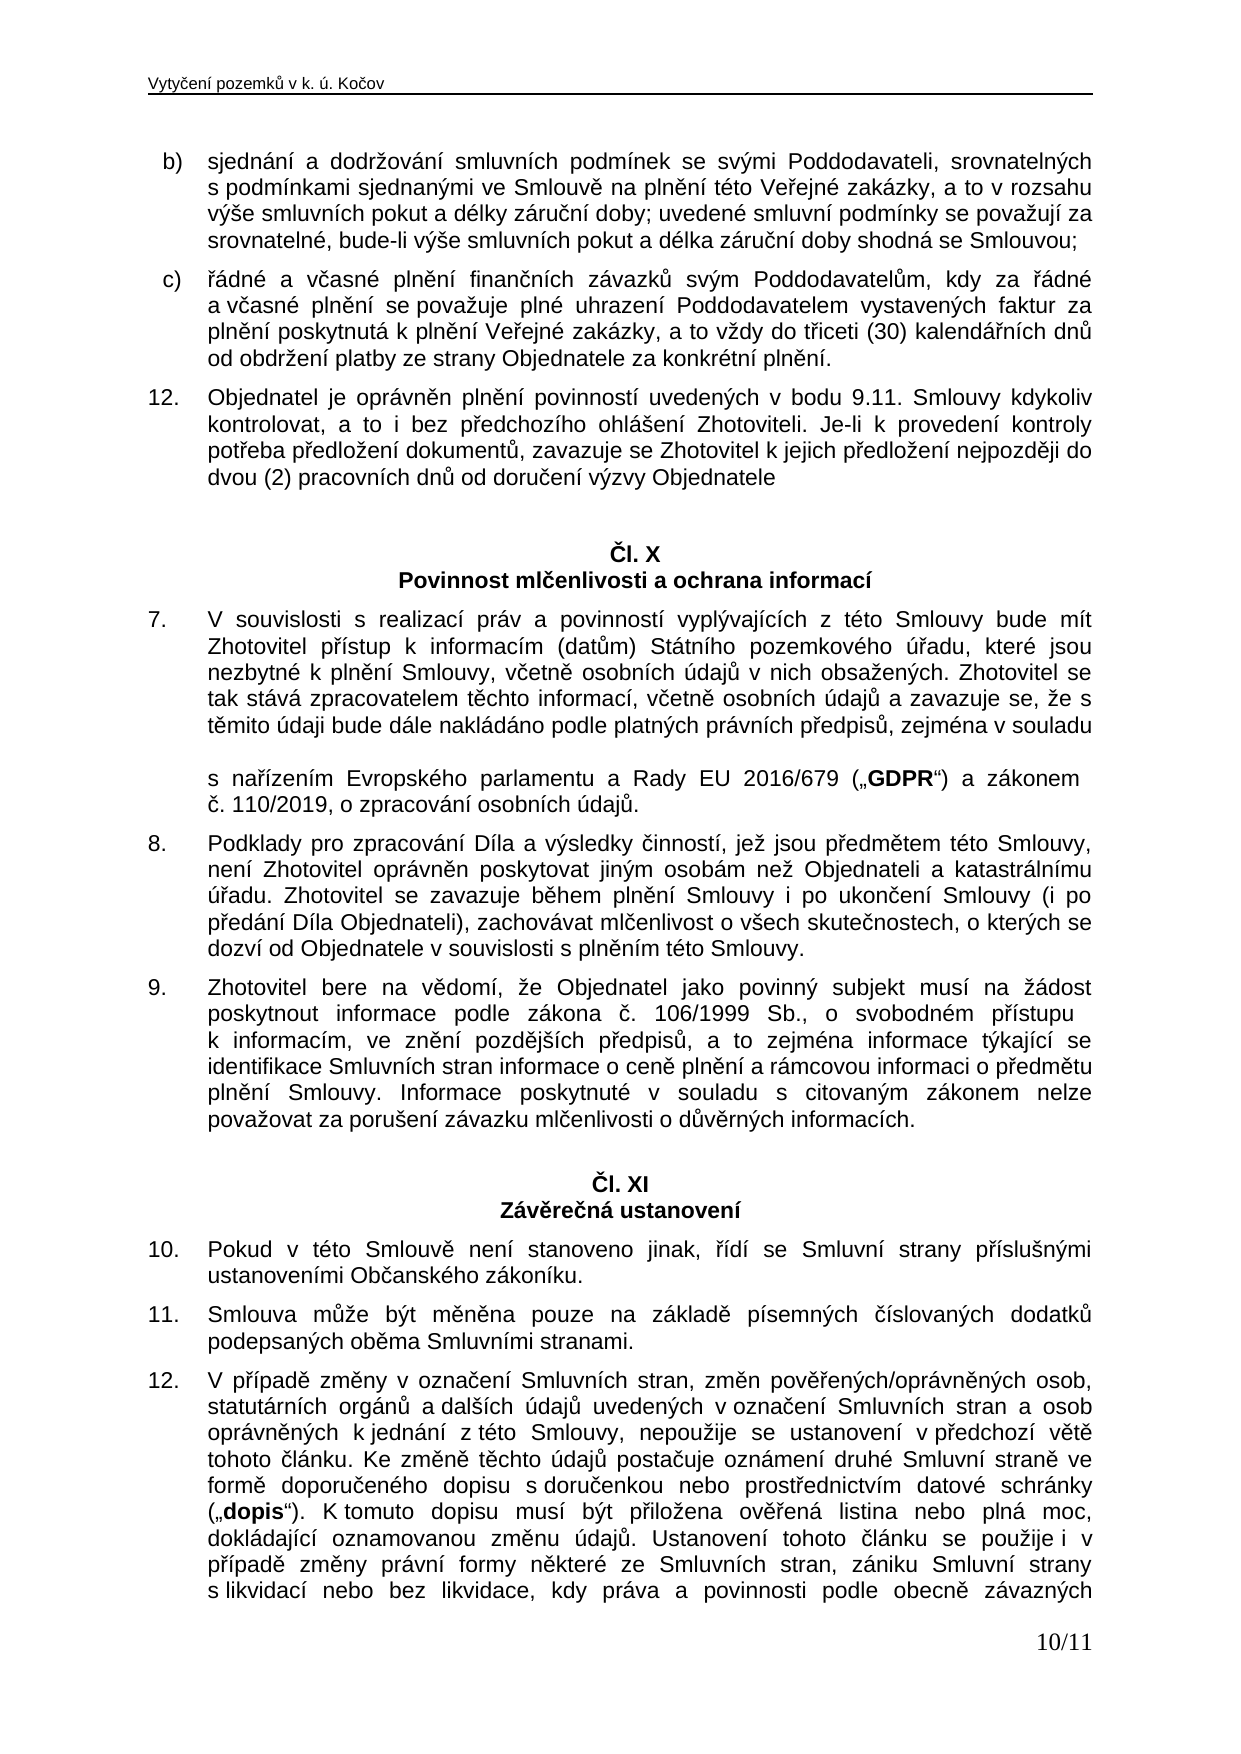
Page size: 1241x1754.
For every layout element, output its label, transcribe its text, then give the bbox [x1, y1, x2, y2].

subtitle Závěrečná ustanovení [148, 1197, 1093, 1224]
list V souvislosti s realizací práv a povinností vyplývajících z této Smlouvy bude mít Zhotovitel přístup k informacím (datům) Státního pozemkového úřadu, které jsou nezbytné k plnění Smlouvy, včetně osobních údajů v nich obsažených. Zhotovitel se tak stává zpracovatelem těchto informací, včetně osobních údajů a zavazuje se, že s těmito údaji bude dále nakládáno podle platných právních předpisů, zejména v souladu s nařízením Evropského parlamentu a Rady EU 2016/679 („GDPR“) a zákonem č. 110/2019, o zpracování osobních údajů. [148, 606, 1093, 817]
subtitle Povinnost mlčenlivosti a ochrana informací [177, 567, 1093, 594]
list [148, 1367, 1093, 1604]
subtitle Čl. XI [148, 1171, 1093, 1197]
list řádné a včasné plnění finančních závazků svým Poddodavatelům, kdy za řádné a včasné plnění se považuje plné uhrazení Poddodavatelem vystavených faktur za plnění poskytnutá k plnění Veřejné zakázky, a to vždy do třiceti (30) kalendářních dnů od obdržení platby ze strany Objednatele za konkrétní plnění. [162, 266, 1093, 372]
list Pokud v této Smlouvě není stanoveno jinak, řídí se Smluvní strany příslušnými ustanoveními Občanského zákoníku. [148, 1236, 1093, 1289]
list Smlouva může být měněna pouze na základě písemných číslovaných dodatků podepsaných oběma Smluvními stranami. [148, 1301, 1093, 1354]
list sjednání a dodržování smluvních podmínek se svými Poddodavateli, srovnatelných s podmínkami sjednanými ve Smlouvě na plnění této Veřejné zakázky, a to v rozsahu výše smluvních pokut a délky záruční doby; uvedené smluvní podmínky se považují za srovnatelné, bude-li výše smluvních pokut a délka záruční doby shodná se Smlouvou; [162, 148, 1093, 253]
list Zhotovitel bere na vědomí, že Objednatel jako povinný subjekt musí na žádost poskytnout informace podle zákona č. 106/1999 Sb., o svobodném přístupu k informacím, ve znění pozdějších předpisů, a to zejména informace týkající se identifikace Smluvních stran informace o ceně plnění a rámcovou informaci o předmětu plnění Smlouvy. Informace poskytnuté v souladu s citovaným zákonem nelze považovat za porušení závazku mlčenlivosti o důvěrných informacích. [148, 974, 1093, 1132]
list Podklady pro zpracování Díla a výsledky činností, jež jsou předmětem této Smlouvy, není Zhotovitel oprávněn poskytovat jiným osobám než Objednateli a katastrálnímu úřadu. Zhotovitel se zavazuje během plnění Smlouvy i po ukončení Smlouvy (i po předání Díla Objednateli), zachovávat mlčenlivost o všech skutečnostech, o kterých se dozví od Objednatele v souvislosti s plněním této Smlouvy. [148, 830, 1093, 961]
list Objednatel je oprávněn plnění povinností uvedených v bodu 9.11. Smlouvy kdykoliv kontrolovat, a to i bez předchozího ohlášení Zhotoviteli. Je-li k provedení kontroly potřeba předložení dokumentů, zavazuje se Zhotovitel k jejich předložení nejpozději do dvou (2) pracovních dnů od doručení výzvy Objednatele [148, 384, 1093, 490]
subtitle Čl. X [177, 541, 1093, 567]
